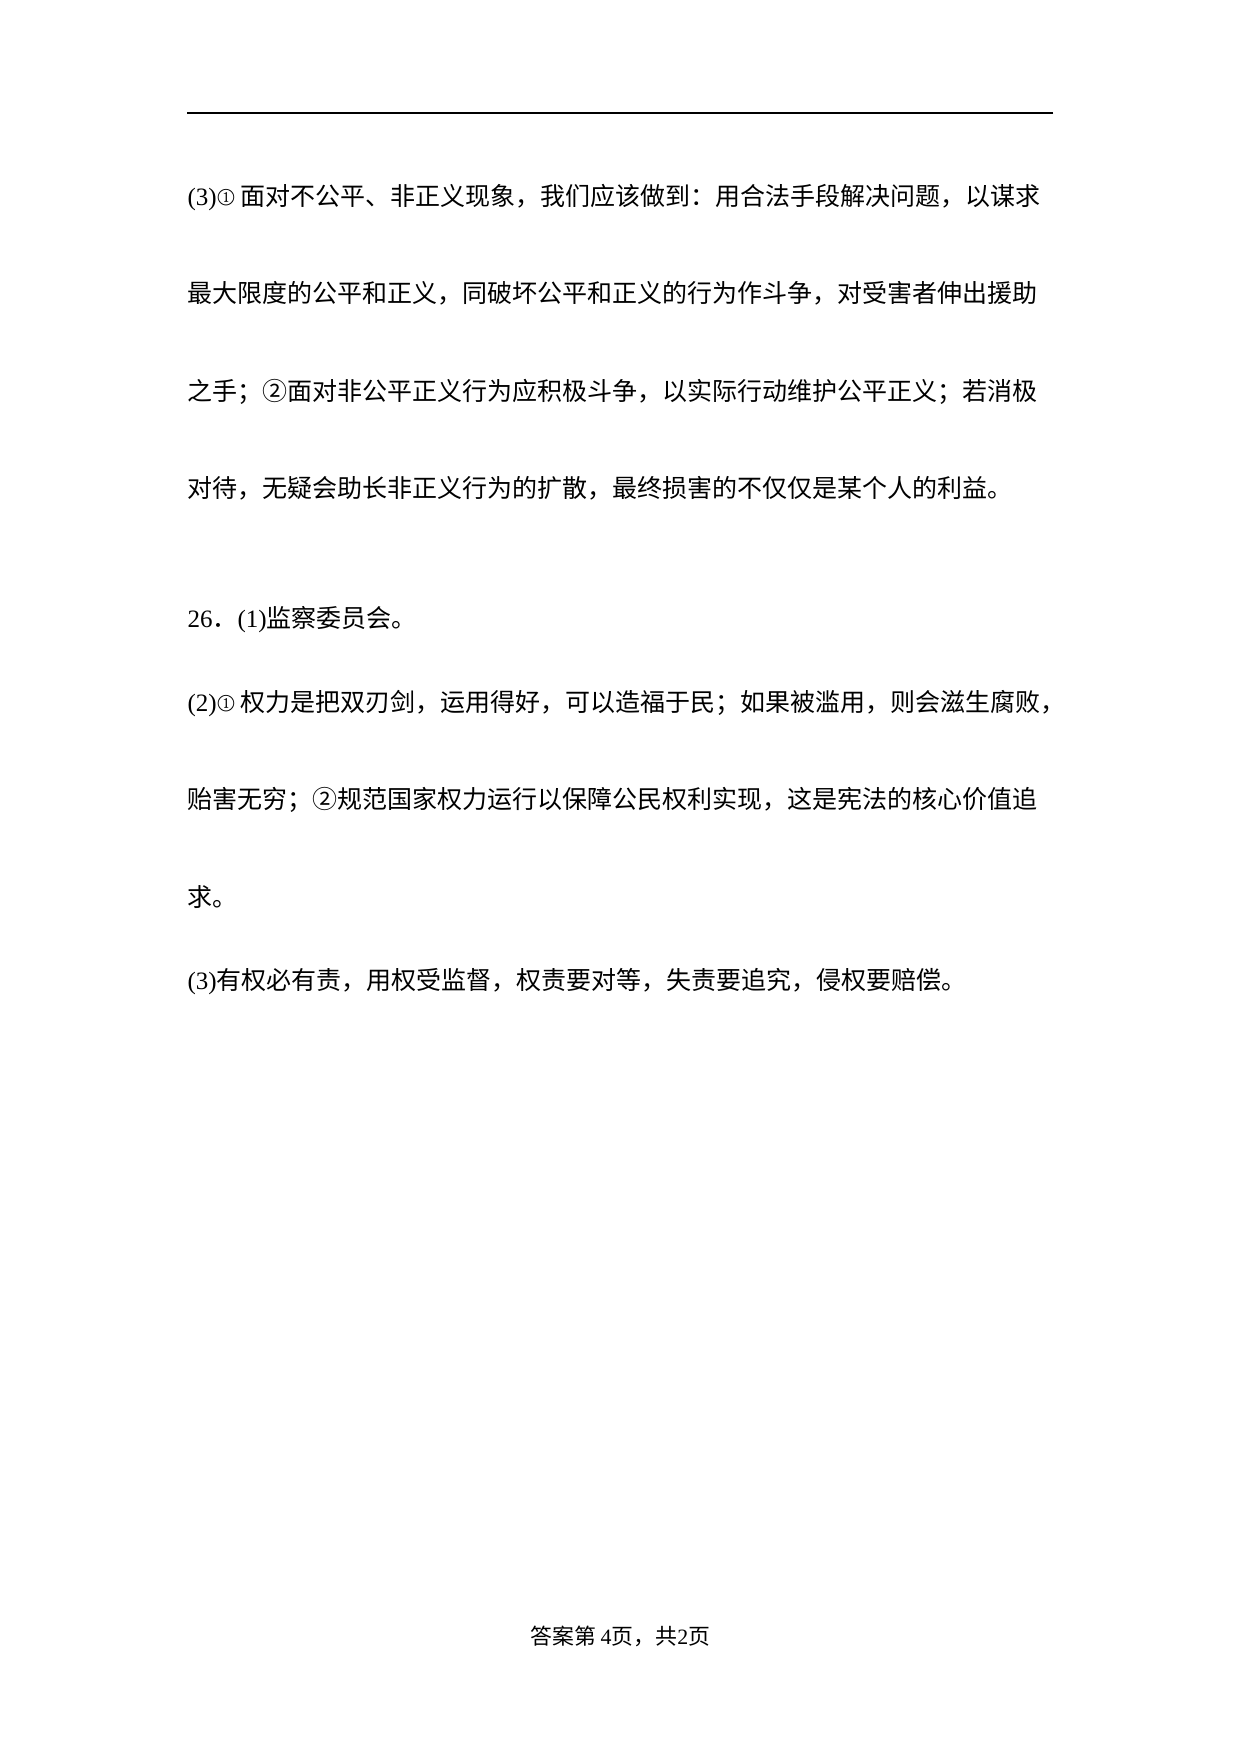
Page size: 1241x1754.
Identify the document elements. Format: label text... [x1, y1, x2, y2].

text (3)有权必有责，用权受监督，权责要对等，失责要追究，侵权要赔偿。 [187, 946, 1053, 1011]
text (2)①权力是把双刃剑，运用得好，可以造福于民；如果被滥用，则会滋生腐败，贻害无穷；②规范国家权力运行以保障公民权利实现，这是宪法的核心价值追求。 [187, 668, 1053, 928]
text 26．(1)监察委员会。 [187, 584, 1053, 649]
text (3)①面对不公平、非正义现象，我们应该做到：用合法手段解决问题，以谋求最大限度的公平和正义，同破坏公平和正义的行为作斗争，对受害者伸出援助之手；②面对非公平正义行为应积极斗争，以实际行动维护公平正义；若消极对待，无疑会助长非正义行为的扩散，最终损害的不仅仅是某个人的利益。 [187, 162, 1053, 519]
